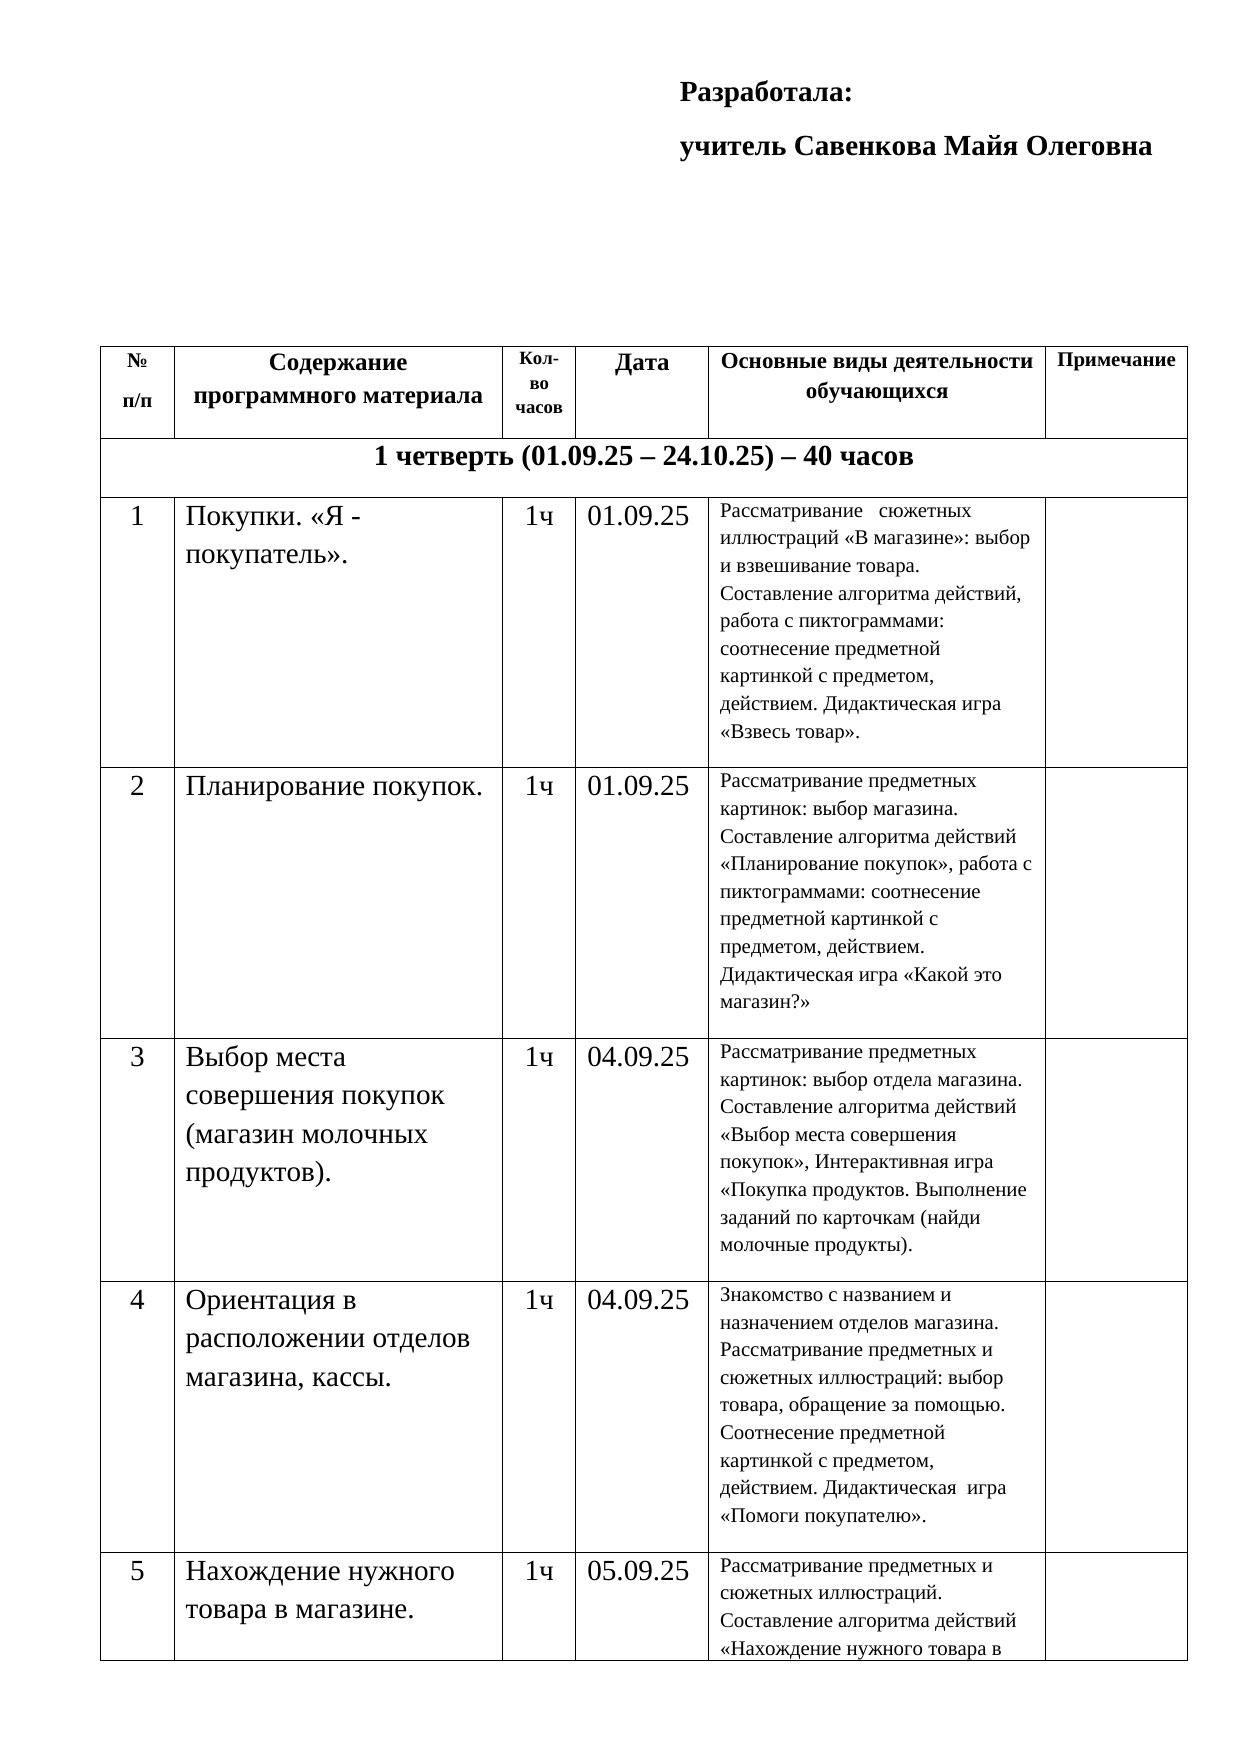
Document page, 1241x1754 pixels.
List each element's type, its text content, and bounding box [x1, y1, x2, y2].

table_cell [709, 1553, 1045, 1659]
table_cell 1 [101, 498, 174, 767]
table_cell Рассматривание сюжетных иллюстраций «В магазине»: выбор и взвешивание товара. Составление алгоритма действий, работа с пиктограммами: соотнесение предметной картинкой с предметом, действием. Дидактическая игра «Взвесь товар». [709, 498, 1045, 767]
table_header Дата [576, 347, 708, 437]
table_header Кол-во часов [503, 347, 575, 437]
table_header Примечание [1046, 347, 1187, 437]
table_cell 5 [101, 1553, 174, 1659]
table_cell Рассматривание предметных картинок: выбор магазина. Составление алгоритма действий «Планирование покупок», работа с пиктограммами: соотнесение предметной картинкой с предметом, действием. Дидактическая игра «Какой это магазин?» [709, 768, 1045, 1038]
table_cell 3 [101, 1039, 174, 1281]
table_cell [175, 1553, 502, 1659]
table_cell Знакомство с названием и назначением отделов магазина. Рассматривание предметных и сюжетных иллюстраций: выбор товара, обращение за помощью. Соотнесение предметной картинкой с предметом, действием. Дидактическая игра «Помоги покупателю». [709, 1282, 1045, 1552]
table_cell 1ч [503, 768, 575, 1038]
table_cell Покупки. «Я -покупатель». [175, 498, 502, 767]
table_header Основные виды деятельности обучающихся [709, 347, 1045, 437]
table_cell 01.09.25 [576, 768, 708, 1038]
table_cell Выбор места совершения покупок (магазин молочных продуктов). [175, 1039, 502, 1281]
table_cell 1ч [503, 1282, 575, 1552]
table_cell Ориентация в расположении отделов магазина, кассы. [175, 1282, 502, 1552]
table_cell 1ч [503, 1039, 575, 1281]
table_cell Планирование покупок. [175, 768, 502, 1038]
table_cell [1046, 1282, 1187, 1552]
table_cell [1046, 498, 1187, 767]
table_header Содержание программного материала [175, 347, 502, 437]
table_cell 2 [101, 768, 174, 1038]
table_cell [1046, 1553, 1187, 1659]
table_cell 1ч [503, 498, 575, 767]
table_cell [1046, 1039, 1187, 1281]
table_cell 4 [101, 1282, 174, 1552]
table_cell [1046, 768, 1187, 1038]
table_cell 01.09.25 [576, 498, 708, 767]
table_cell 1ч [503, 1553, 575, 1659]
table_cell 05.09.25 [576, 1553, 708, 1659]
table_cell 04.09.25 [576, 1282, 708, 1552]
table_cell 04.09.25 [576, 1039, 708, 1281]
table_cell Рассматривание предметных картинок: выбор отдела магазина. Составление алгоритма действий «Выбор места совершения покупок», Интерактивная игра «Покупка продуктов. Выполнение заданий по карточкам (найди молочные продукты). [709, 1039, 1045, 1281]
table_cell 1 четверть (01.09.25 – 24.10.25) – 40 часов [101, 439, 1187, 497]
text Разработала: [118, 74, 1167, 107]
table_header № п/п [101, 347, 174, 437]
text учитель Савенкова Майя Олеговна [118, 128, 1167, 162]
